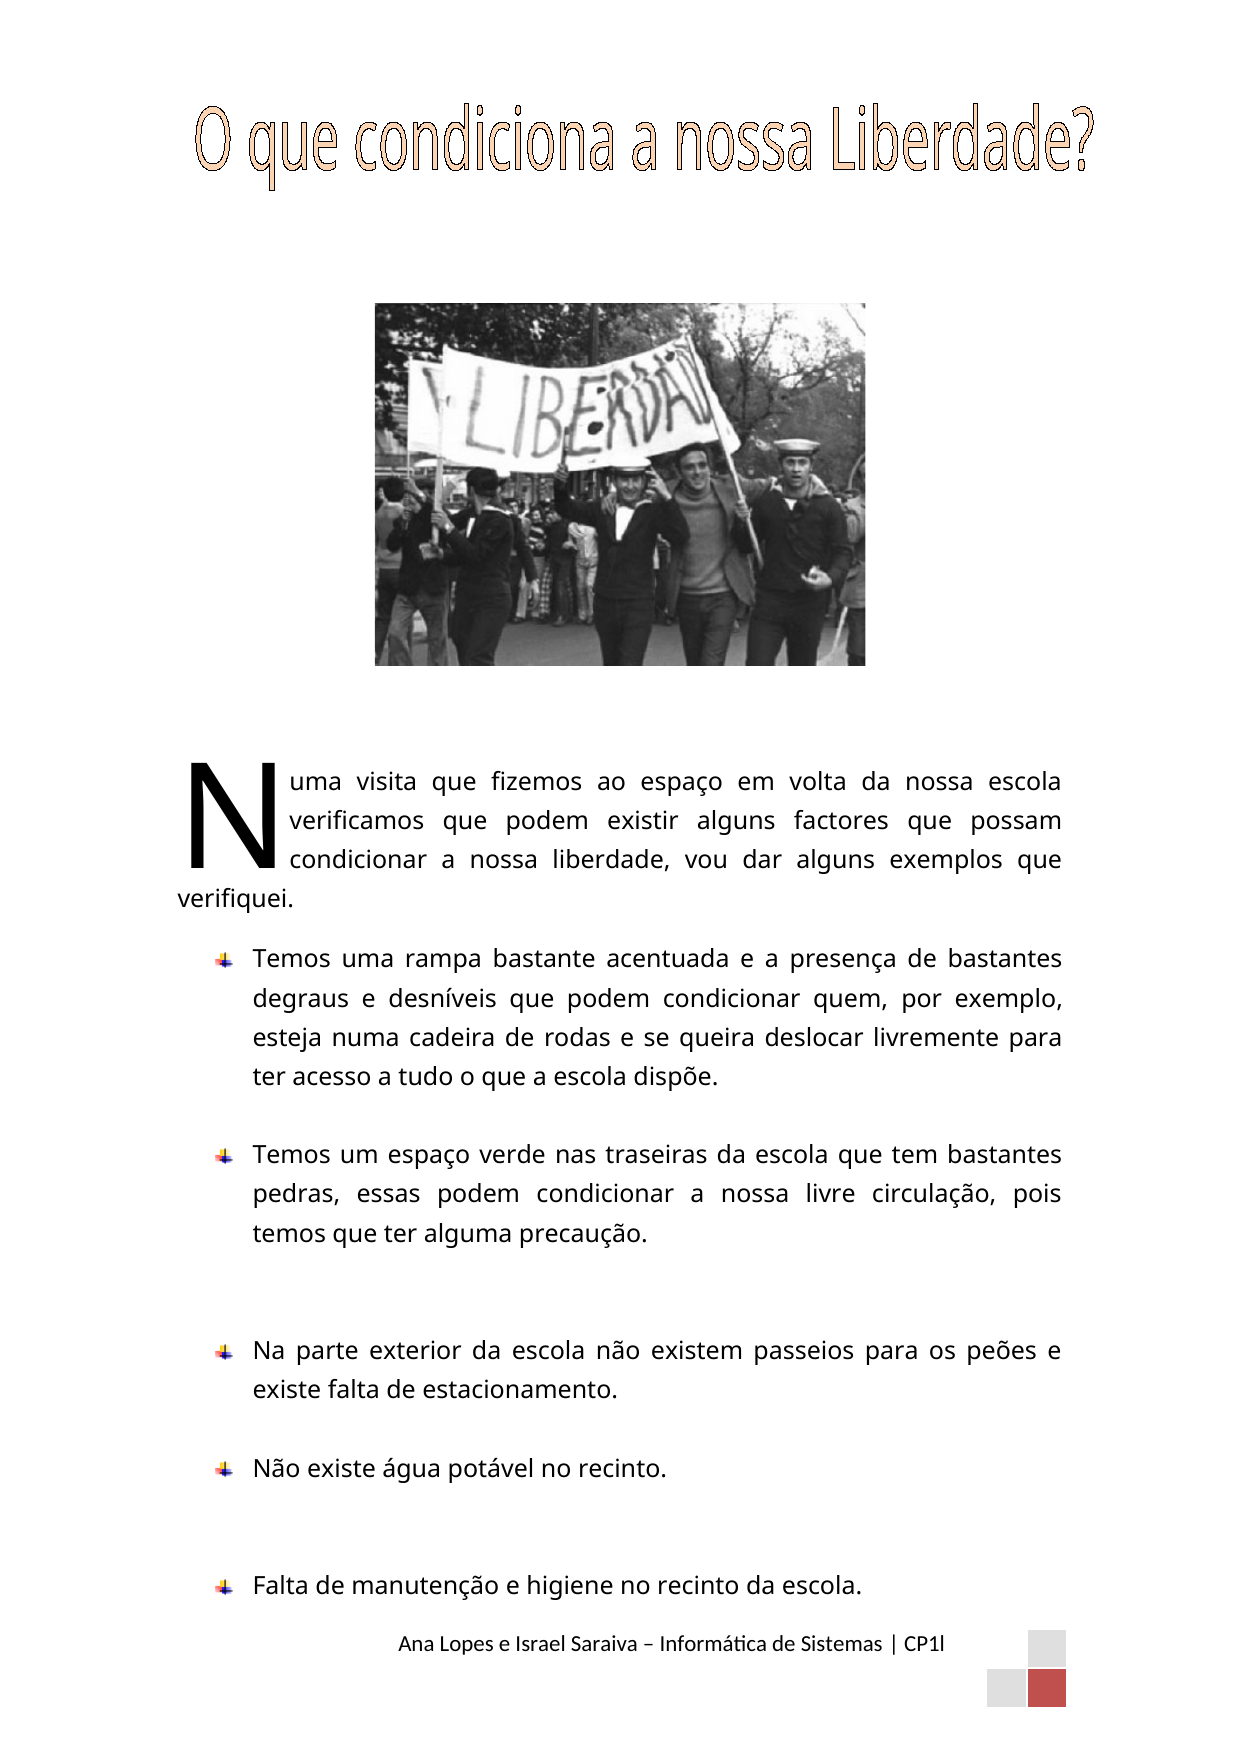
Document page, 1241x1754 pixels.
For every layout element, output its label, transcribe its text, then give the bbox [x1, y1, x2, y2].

picture [215, 1460, 233, 1477]
list Temos uma rampa bastante acentuada e a presença de bastantes degraus e desníveis que podem condicionar quem, por exemplo, esteja numa cadeira de rodas e se queira deslocar livremente para ter acesso a tudo o que a escola dispõe. [215, 941, 1063, 1093]
list Falta de manutenção e higiene no recinto da escola. [215, 1568, 1063, 1602]
list Temos um espaço verde nas traseiras da escola que tem bastantes pedras, essas podem condicionar a nossa livre circulação, pois temos que ter alguma precaução. [215, 1137, 1063, 1249]
picture [374, 303, 866, 666]
list Não existe água potável no recinto. [215, 1450, 1063, 1484]
text uma visita que fizemos ao espaço em volta da nossa escola verificamos que podem existir alguns factores que possam condicionar a nossa liberdade, vou dar alguns exemplos que verifiquei. [177, 764, 1063, 915]
picture [215, 951, 233, 968]
picture [215, 1147, 233, 1164]
picture [215, 1343, 233, 1360]
list Na parte exterior da escola não existem passeios para os peões e existe falta de estacionamento. [215, 1333, 1063, 1406]
picture [215, 1578, 233, 1595]
